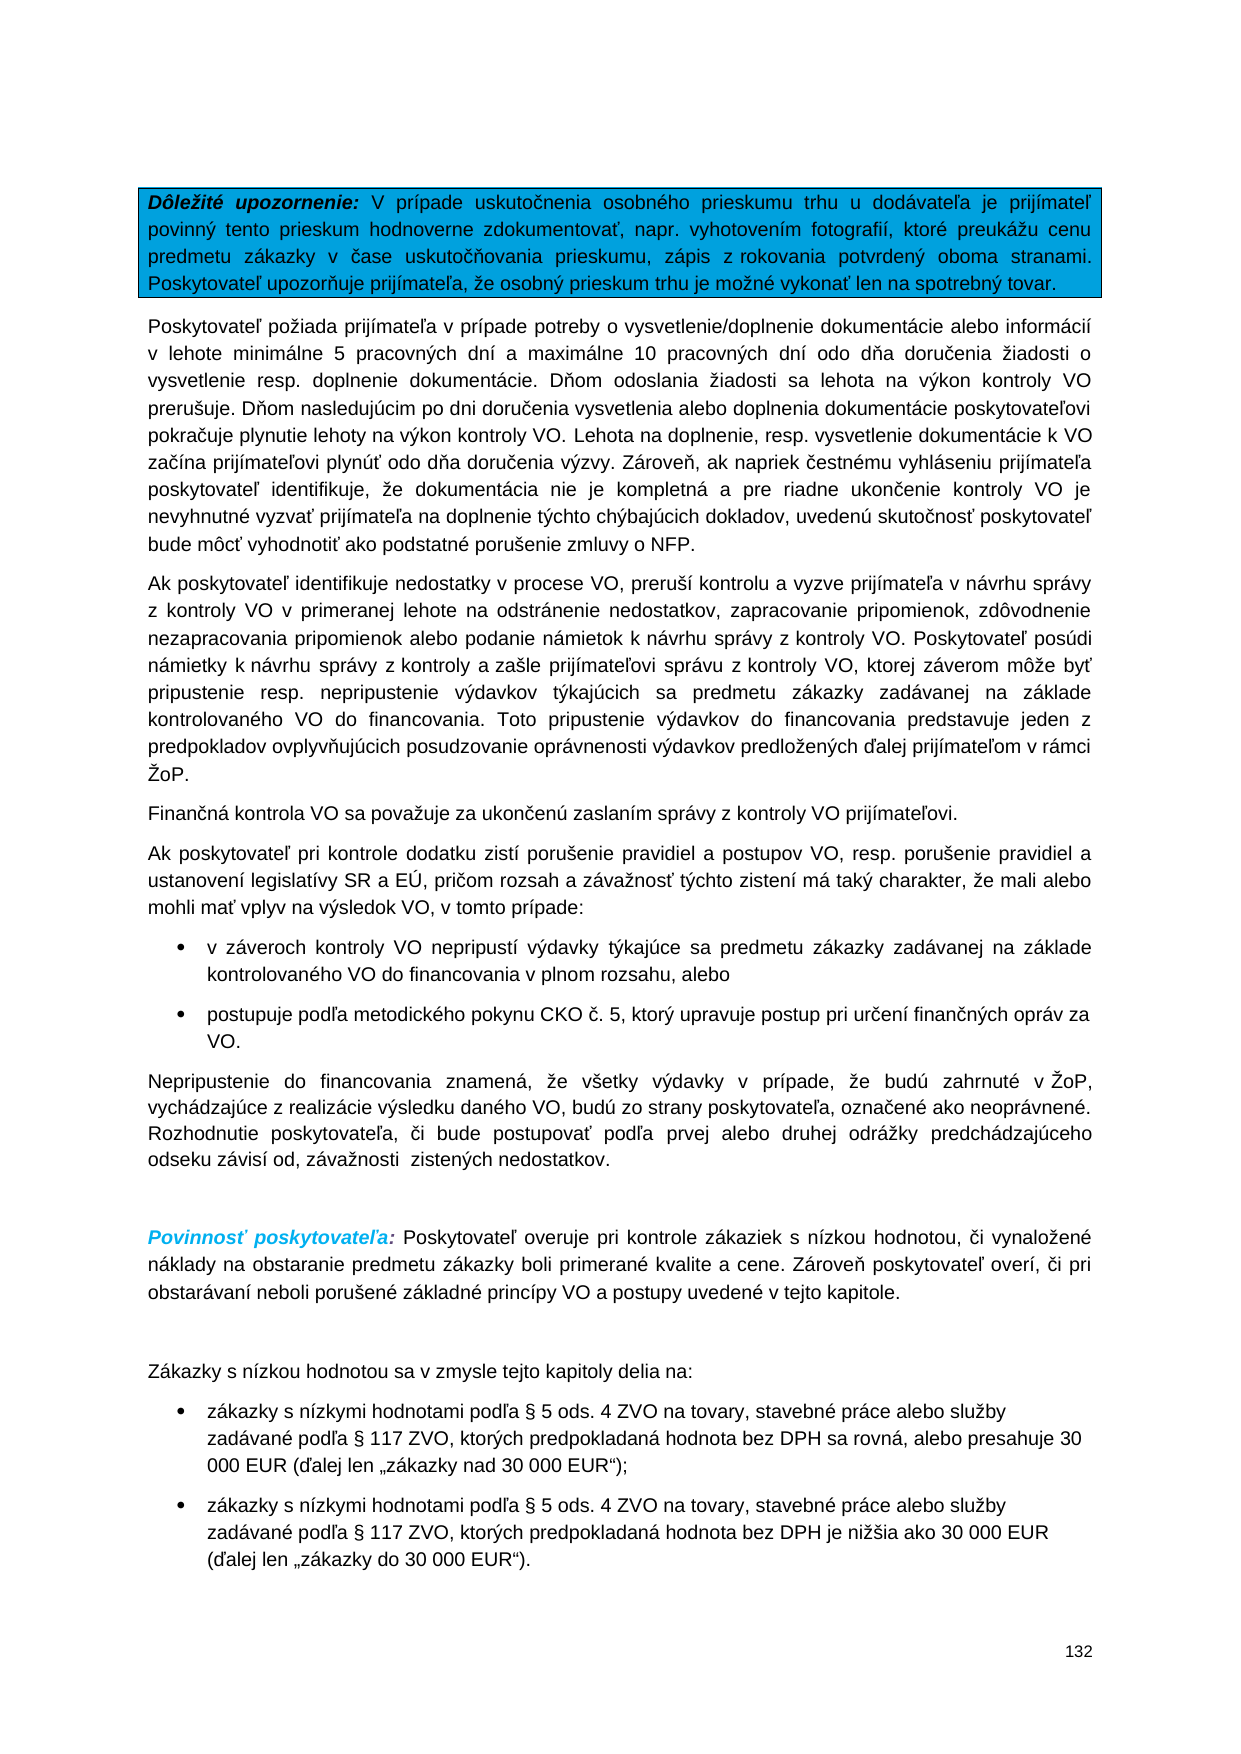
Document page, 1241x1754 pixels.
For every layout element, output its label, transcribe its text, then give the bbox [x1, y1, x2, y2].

text postupuje podľa metodického pokynu CKO č. 5, ktorý upravuje postup pri určení finančných opráv za VO. [177, 1003, 1092, 1053]
text Dôležité upozornenie: V prípade uskutočnenia osobného prieskumu trhu u dodávateľa je prijímateľ povinný tento prieskum hodnoverne zdokumentovať, napr. vyhotovením fotografií, ktoré preukážu cenu predmetu zákazky v čase uskutočňovania prieskumu, zápis z rokovania potvrdený oboma stranami. Poskytovateľ upozorňuje prijímateľa, že osobný prieskum trhu je možné vykonať len na spotrebný tovar. [139, 189, 1101, 297]
text Ak poskytovateľ identifikuje nedostatky v procese VO, preruší kontrolu a vyzve prijímateľa v návrhu správy z kontroly VO v primeranej lehote na odstránenie nedostatkov, zapracovanie pripomienok, zdôvodnenie nezapracovania pripomienok alebo podanie námietok k návrhu správy z kontroly VO. Poskytovateľ posúdi námietky k návrhu správy z kontroly a zašle prijímateľovi správu z kontroly VO, ktorej záverom môže byť pripustenie resp. nepripustenie výdavkov týkajúcich sa predmetu zákazky zadávanej na základe kontrolovaného VO do financovania. Toto pripustenie výdavkov do financovania predstavuje jeden z predpokladov ovplyvňujúcich posudzovanie oprávnenosti výdavkov predložených ďalej prijímateľom v rámci ŽoP. [148, 572, 1092, 785]
text Ak poskytovateľ pri kontrole dodatku zistí porušenie pravidiel a postupov VO, resp. porušenie pravidiel a ustanovení legislatívy SR a EÚ, pričom rozsah a závažnosť týchto zistení má taký charakter, že mali alebo mohli mať vplyv na výsledok VO, v tomto prípade: [148, 842, 1092, 919]
text zákazky s nízkymi hodnotami podľa § 5 ods. 4 ZVO na tovary, stavebné práce alebo služby zadávané podľa § 117 ZVO, ktorých predpokladaná hodnota bez DPH je nižšia ako 30 000 EUR (ďalej len „zákazky do 30 000 EUR“). [177, 1494, 1092, 1571]
text Poskytovateľ požiada prijímateľa v prípade potreby o vysvetlenie/doplnenie dokumentácie alebo informácií v lehote minimálne 5 pracovných dní a maximálne 10 pracovných dní odo dňa doručenia žiadosti o vysvetlenie resp. doplnenie dokumentácie. Dňom odoslania žiadosti sa lehota na výkon kontroly VO prerušuje. Dňom nasledujúcim po dni doručenia vysvetlenia alebo doplnenia dokumentácie poskytovateľovi pokračuje plynutie lehoty na výkon kontroly VO. Lehota na doplnenie, resp. vysvetlenie dokumentácie k VO začína prijímateľovi plynúť odo dňa doručenia výzvy. Zároveň, ak napriek čestnému vyhláseniu prijímateľa poskytovateľ identifikuje, že dokumentácia nie je kompletná a pre riadne ukončenie kontroly VO je nevyhnutné vyzvať prijímateľa na doplnenie týchto chýbajúcich dokladov, uvedenú skutočnosť poskytovateľ bude môcť vyhodnotiť ako podstatné porušenie zmluvy o NFP. [148, 315, 1092, 555]
text Nepripustenie do financovania znamená, že všetky výdavky v prípade, že budú zahrnuté v ŽoP, vychádzajúce z realizácie výsledku daného VO, budú zo strany poskytovateľa, označené ako neoprávnené. Rozhodnutie poskytovateľa, či bude postupovať podľa prvej alebo druhej odrážky predchádzajúceho odseku závisí od, závažnosti zistených nedostatkov. [148, 1070, 1092, 1171]
text v záveroch kontroly VO nepripustí výdavky týkajúce sa predmetu zákazky zadávanej na základe kontrolovaného VO do financovania v plnom rozsahu, alebo [177, 936, 1092, 986]
text Povinnosť poskytovateľa: Poskytovateľ overuje pri kontrole zákaziek s nízkou hodnotou, či vynaložené náklady na obstaranie predmetu zákazky boli primerané kvalite a cene. Zároveň poskytovateľ overí, či pri obstarávaní neboli porušené základné princípy VO a postupy uvedené v tejto kapitole. [148, 1226, 1092, 1303]
text Finančná kontrola VO sa považuje za ukončenú zaslaním správy z kontroly VO prijímateľovi. [148, 802, 1092, 825]
text Zákazky s nízkou hodnotou sa v zmysle tejto kapitoly delia na: [148, 1360, 1092, 1383]
text zákazky s nízkymi hodnotami podľa § 5 ods. 4 ZVO na tovary, stavebné práce alebo služby zadávané podľa § 117 ZVO, ktorých predpokladaná hodnota bez DPH sa rovná, alebo presahuje 30 000 EUR (ďalej len „zákazky nad 30 000 EUR“); [177, 1399, 1092, 1477]
